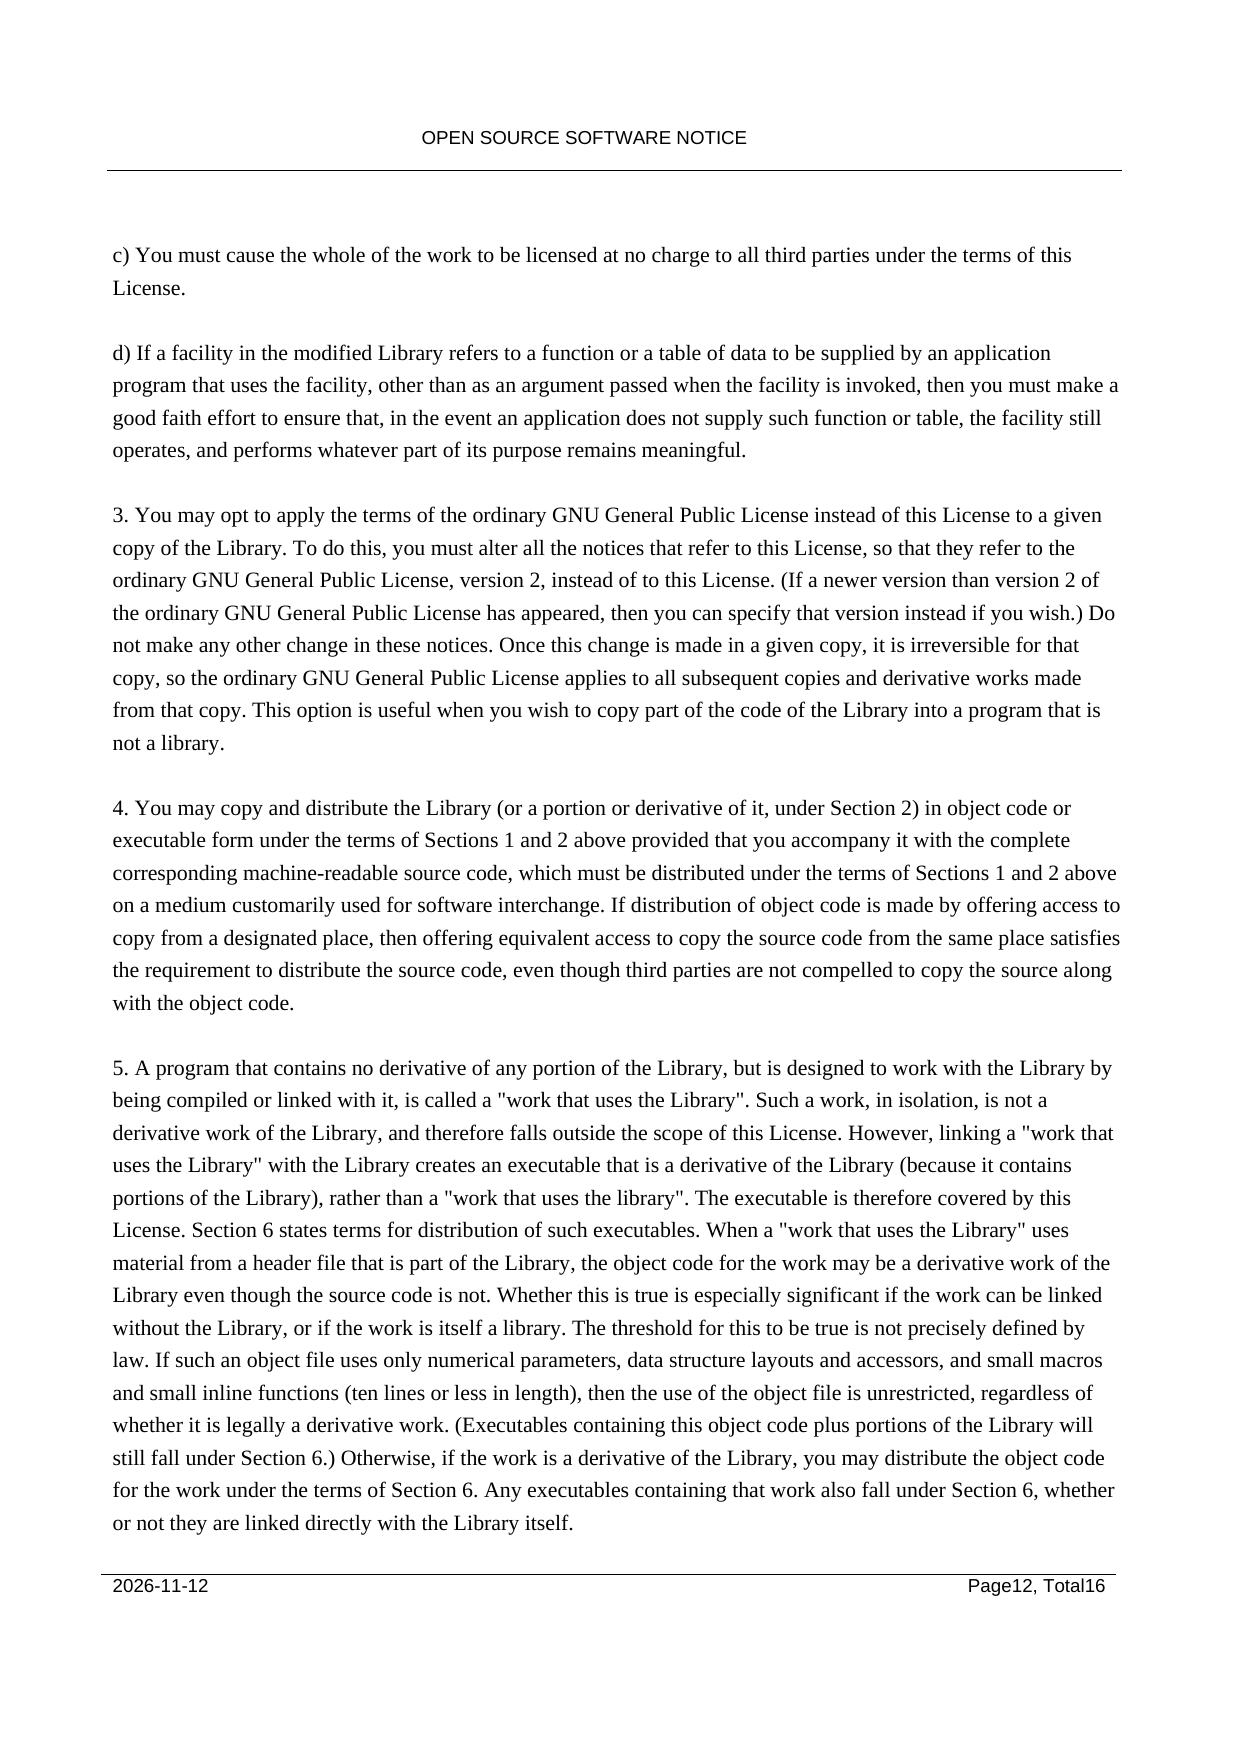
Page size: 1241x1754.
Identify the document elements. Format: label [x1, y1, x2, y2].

text [112, 206, 1128, 1539]
